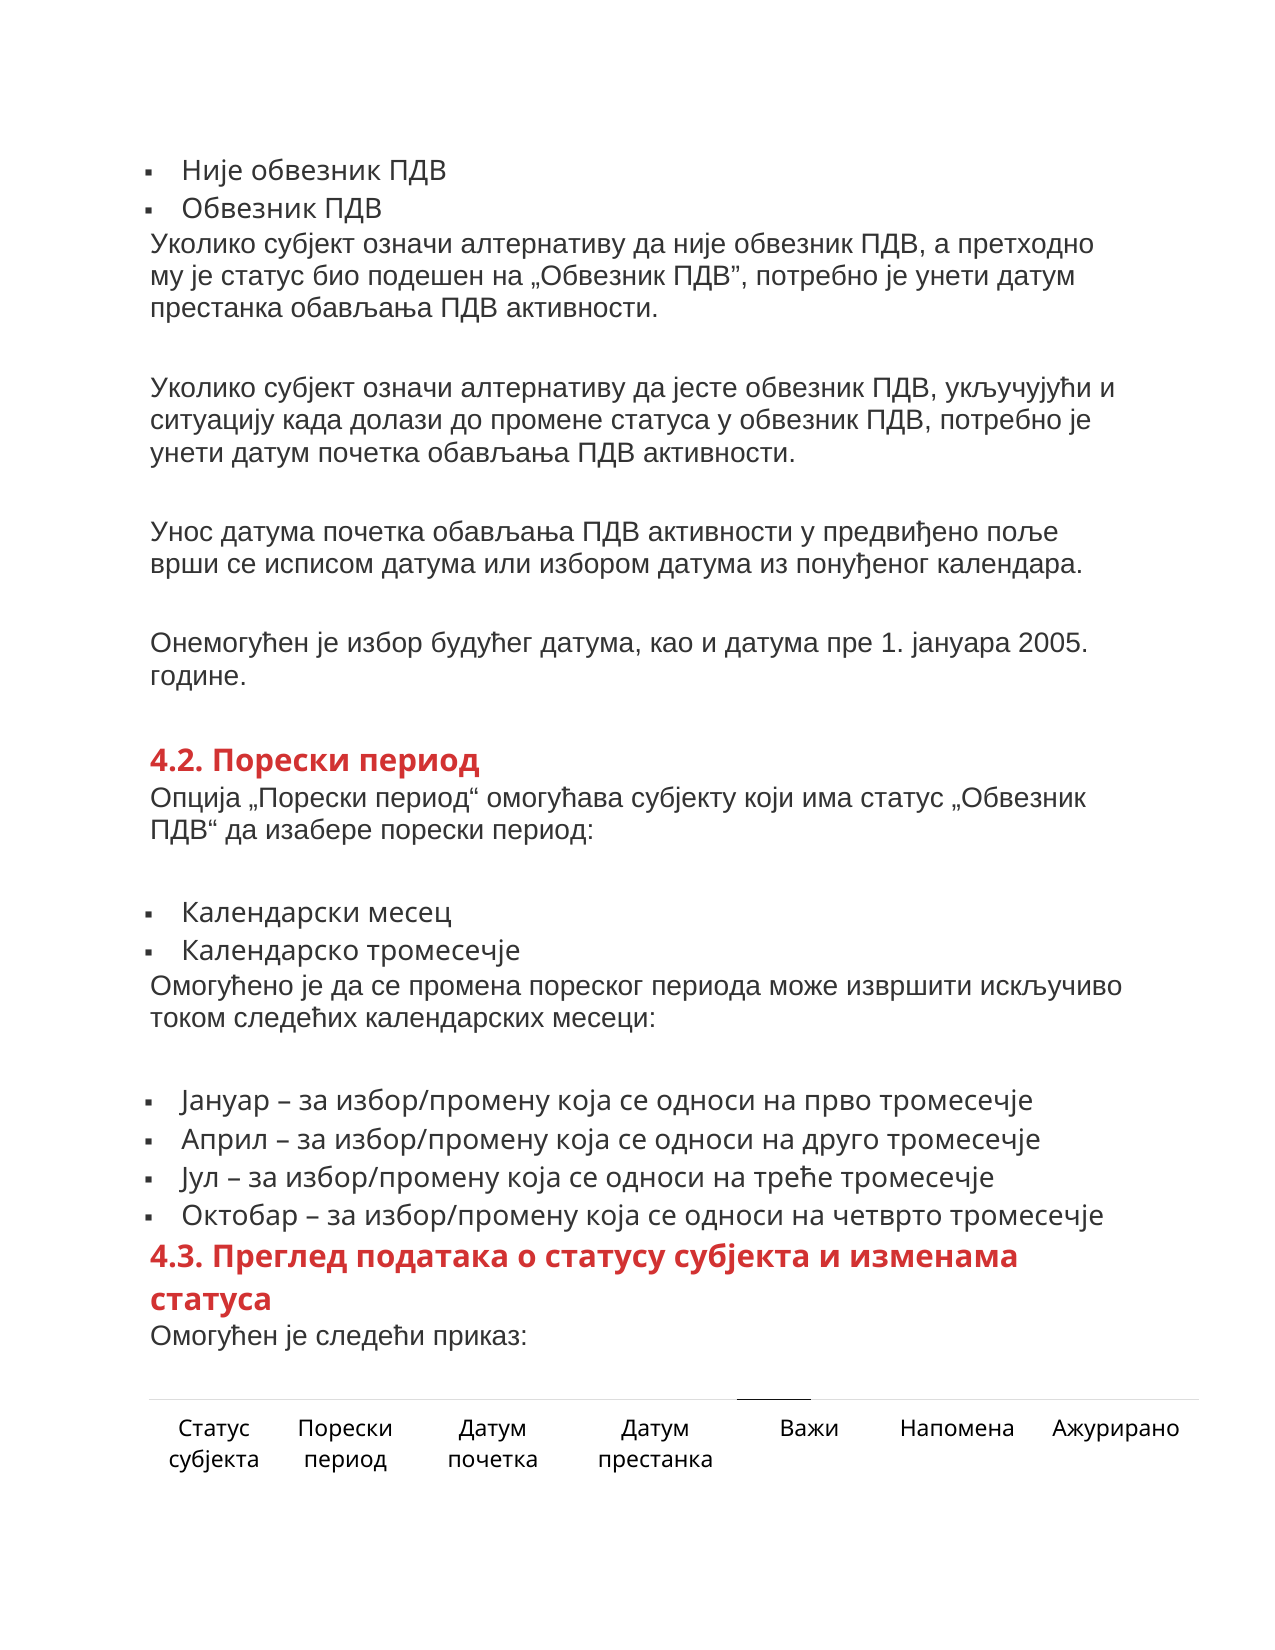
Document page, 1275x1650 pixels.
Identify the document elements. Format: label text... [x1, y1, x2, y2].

text Омогућено је да се промена пореског периода може извршити искључиво током следећих календарских месеци: [150, 969, 1125, 1034]
table_cell Статус субјекта [149, 1400, 279, 1487]
list Календарско тромесечје [144, 931, 1125, 969]
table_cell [574, 1400, 737, 1487]
text Онемогућен је избор будућег датума, као и датума пре 1. јануара 2005. године. [150, 626, 1125, 691]
text Унос датума почетка обављања ПДВ активности у предвиђено поље врши се исписом датума или избором датума из понуђеног календара. [150, 515, 1125, 579]
list Октобар – за избор/промену која се односи на четврто тромесечје [144, 1196, 1125, 1234]
table_cell Напомена [882, 1400, 1033, 1487]
text Опција „Порески период“ омогућава субјекту који има статус „Обвезник ПДВ“ да изабере порески период: [150, 781, 1125, 846]
table_cell Важи [737, 1400, 882, 1487]
list Април – за избор/промену која се односи на друго тромесечје [144, 1119, 1125, 1157]
text 4.2. Порески период [150, 738, 1125, 781]
list Није обвезник ПДВ [144, 150, 1125, 188]
list Јануар – за избор/промену која се односи на прво тромесечје [144, 1081, 1125, 1119]
text Уколико субјект означи алтернативу да јесте обвезник ПДВ, укључујући и ситуацију када долази до промене статуса у обвезник ПДВ, потребно је унети датум почетка обављања ПДВ активности. [150, 371, 1125, 468]
text Уколико субјект означи алтернативу да није обвезник ПДВ, а претходно му је статус био подешен на „Обвезник ПДВ”, потребно је унети датум престанка обављања ПДВ активности. [150, 227, 1125, 324]
list Календарски месец [144, 892, 1125, 931]
table_cell Ажурирано [1033, 1400, 1199, 1487]
text 4.3. Преглед података о статусу субјекта и изменама статуса [150, 1234, 1125, 1319]
text Омогућен је следећи приказ: [150, 1319, 1125, 1352]
list Јул – за избор/промену која се односи на треће тромесечје [144, 1157, 1125, 1196]
list Обвезник ПДВ [144, 188, 1125, 227]
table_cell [411, 1400, 574, 1487]
table_cell Порески период [279, 1400, 411, 1487]
